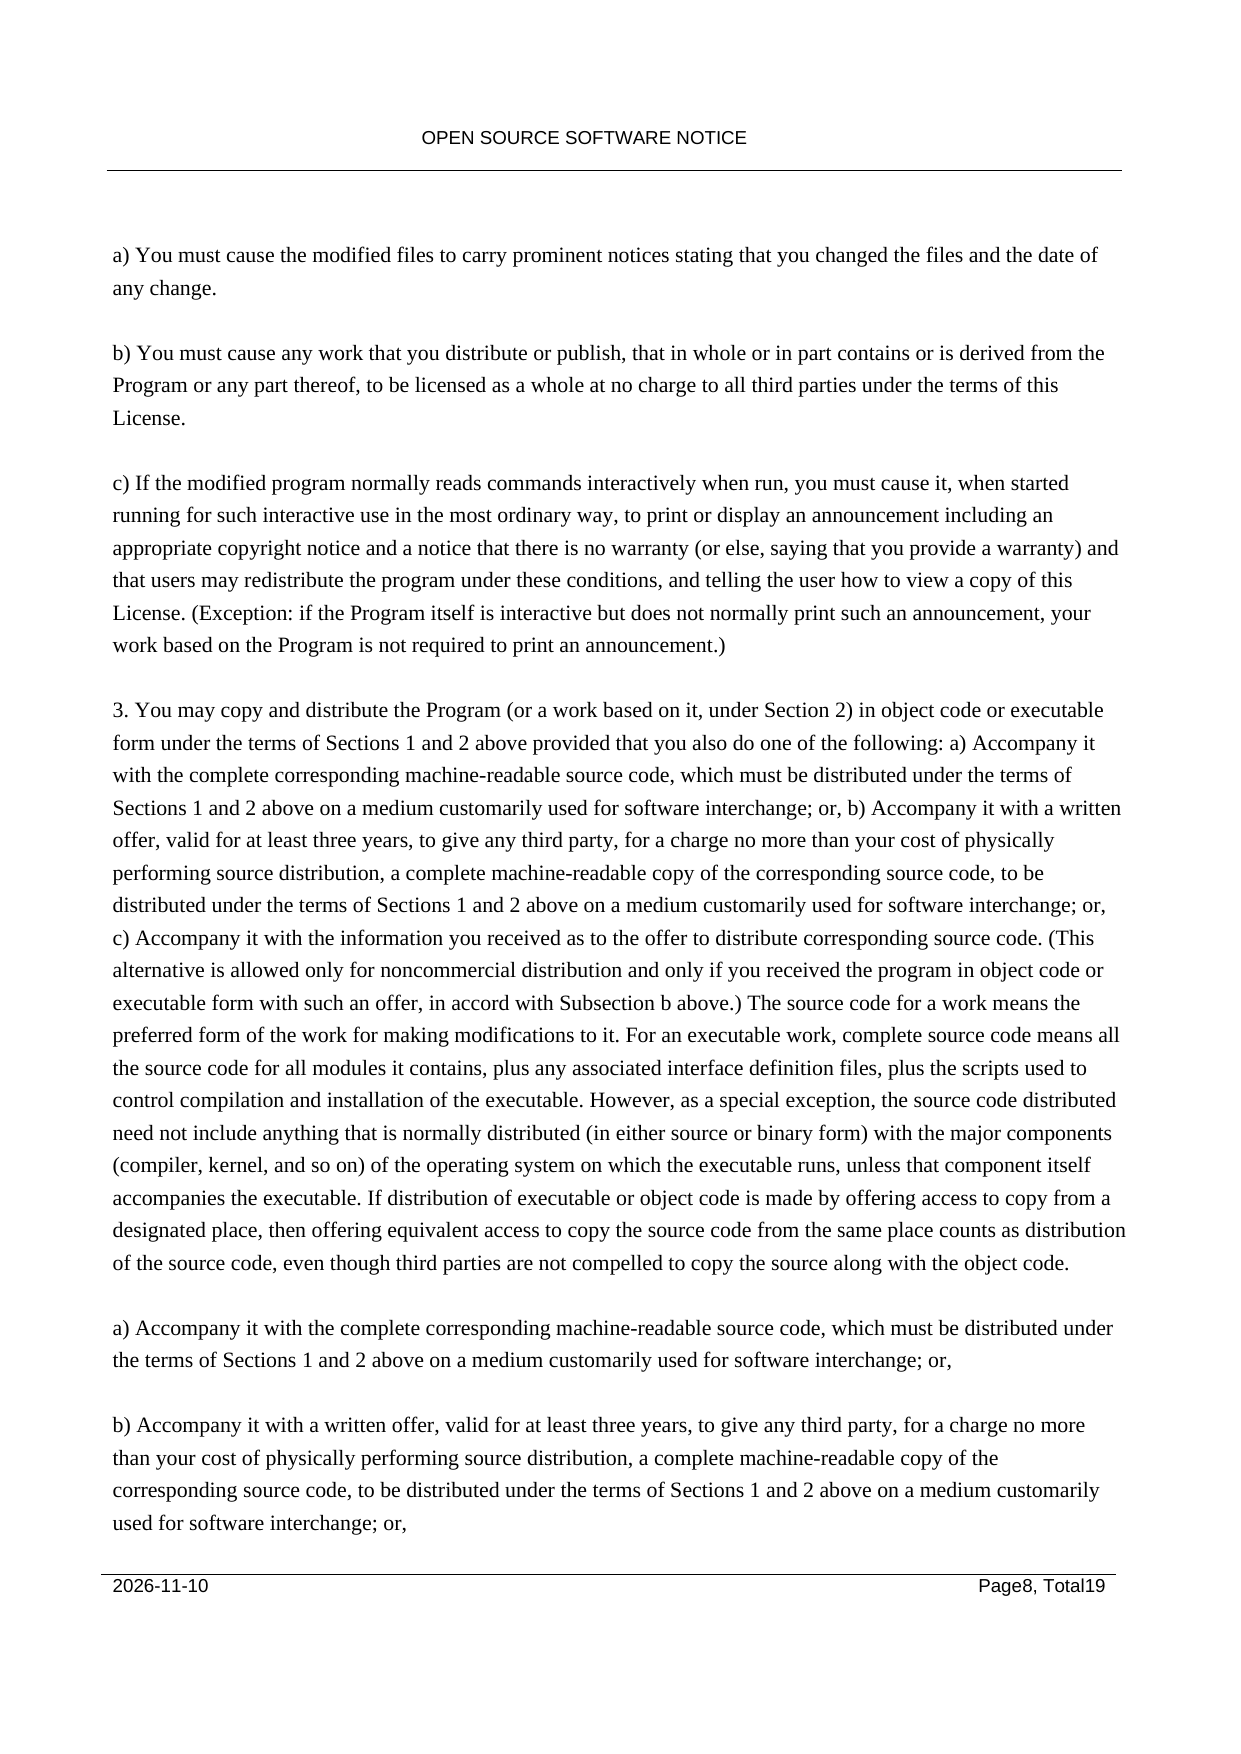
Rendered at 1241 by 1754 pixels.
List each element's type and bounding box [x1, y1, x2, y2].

text [112, 206, 1128, 1539]
